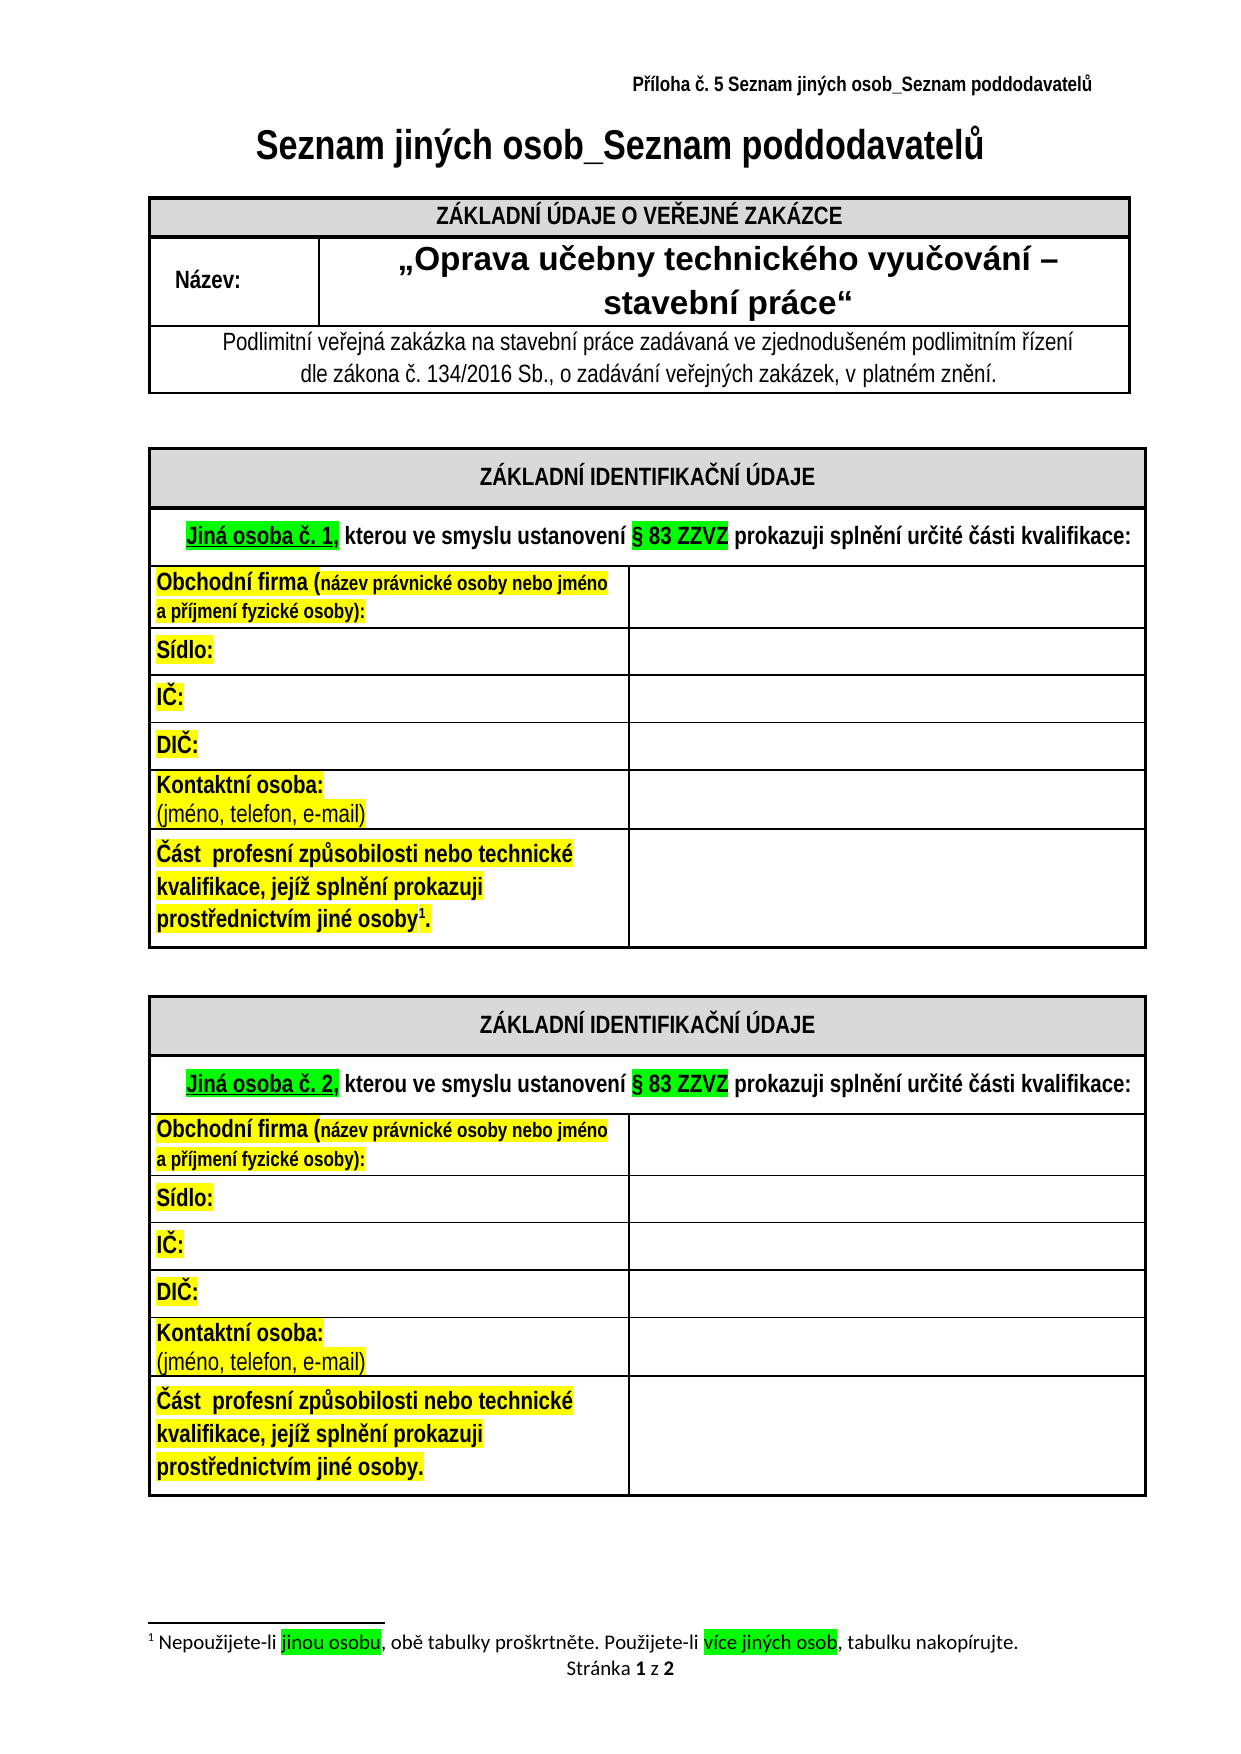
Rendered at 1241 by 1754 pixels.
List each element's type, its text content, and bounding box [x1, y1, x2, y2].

table_cell [630, 629, 1144, 674]
table_cell Část profesní způsobilosti nebo technické kvalifikace, jejíž splnění prokazuji prostřednictvím jiné osoby. [151, 830, 628, 946]
table_cell IČ: [151, 676, 628, 722]
table_cell IČ: [151, 1223, 628, 1269]
table_cell [630, 723, 1144, 769]
table_cell [630, 1271, 1144, 1316]
table_cell [630, 1115, 1144, 1174]
table_cell Kontaktní osoba: (jméno, telefon, e-mail) [324, 1318, 628, 1375]
table_cell „Oprava učebny technického vyučování – stavební práce“ [320, 239, 1128, 325]
table_cell [630, 676, 1144, 722]
table_cell Sídlo: [151, 629, 628, 674]
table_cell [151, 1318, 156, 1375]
table_cell [630, 1318, 1144, 1375]
table_cell Podlimitní veřejná zakázka na stavební práce zadávaná ve zjednodušeném podlimitním řízení dle zákona č. 134/2016 Sb., o zadávání veřejných zakázek, v platném znění. [151, 327, 1128, 392]
table_cell Jiná osoba č. 1, kterou ve smyslu ustanovení § 83 ZZVZ prokazuji splnění určité části kvalifikace: [151, 510, 1144, 565]
table_cell DIČ: [151, 723, 628, 769]
table_cell Kontaktní osoba: (jméno, telefon, e-mail) [324, 771, 628, 828]
table_cell Část profesní způsobilosti nebo technické kvalifikace, jejíž splnění prokazuji prostřednictvím jiné osoby. [151, 1377, 628, 1493]
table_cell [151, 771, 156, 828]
table_cell [630, 1176, 1144, 1222]
table_cell DIČ: [151, 1271, 628, 1316]
table_cell Obchodní firma (název právnické osoby nebo jméno a příjmení fyzické osoby): [151, 1115, 628, 1174]
text Seznam jiných osob_Seznam poddodavatelů [148, 121, 1093, 168]
table_cell [630, 771, 1144, 828]
table_cell Název: [151, 239, 318, 325]
table_cell Jiná osoba č. 2, kterou ve smyslu ustanovení § 83 ZZVZ prokazuji splnění určité části kvalifikace: [151, 1057, 1144, 1113]
table_cell [630, 1377, 1144, 1493]
table_cell [630, 567, 1144, 627]
text Příloha č. 5 Seznam jiných osob_Seznam poddodavatelů [148, 72, 1093, 96]
table_cell [630, 1223, 1144, 1269]
table_cell Obchodní firma (název právnické osoby nebo jméno a příjmení fyzické osoby): [151, 567, 628, 627]
table_cell Sídlo: [151, 1176, 628, 1222]
table_cell [630, 830, 1144, 946]
table_header Základní identifikační údaje [151, 450, 1144, 506]
table_header Základní identifikační údaje [151, 998, 1144, 1054]
table_header Základní údaje o veřejné zakázce [151, 200, 1128, 235]
